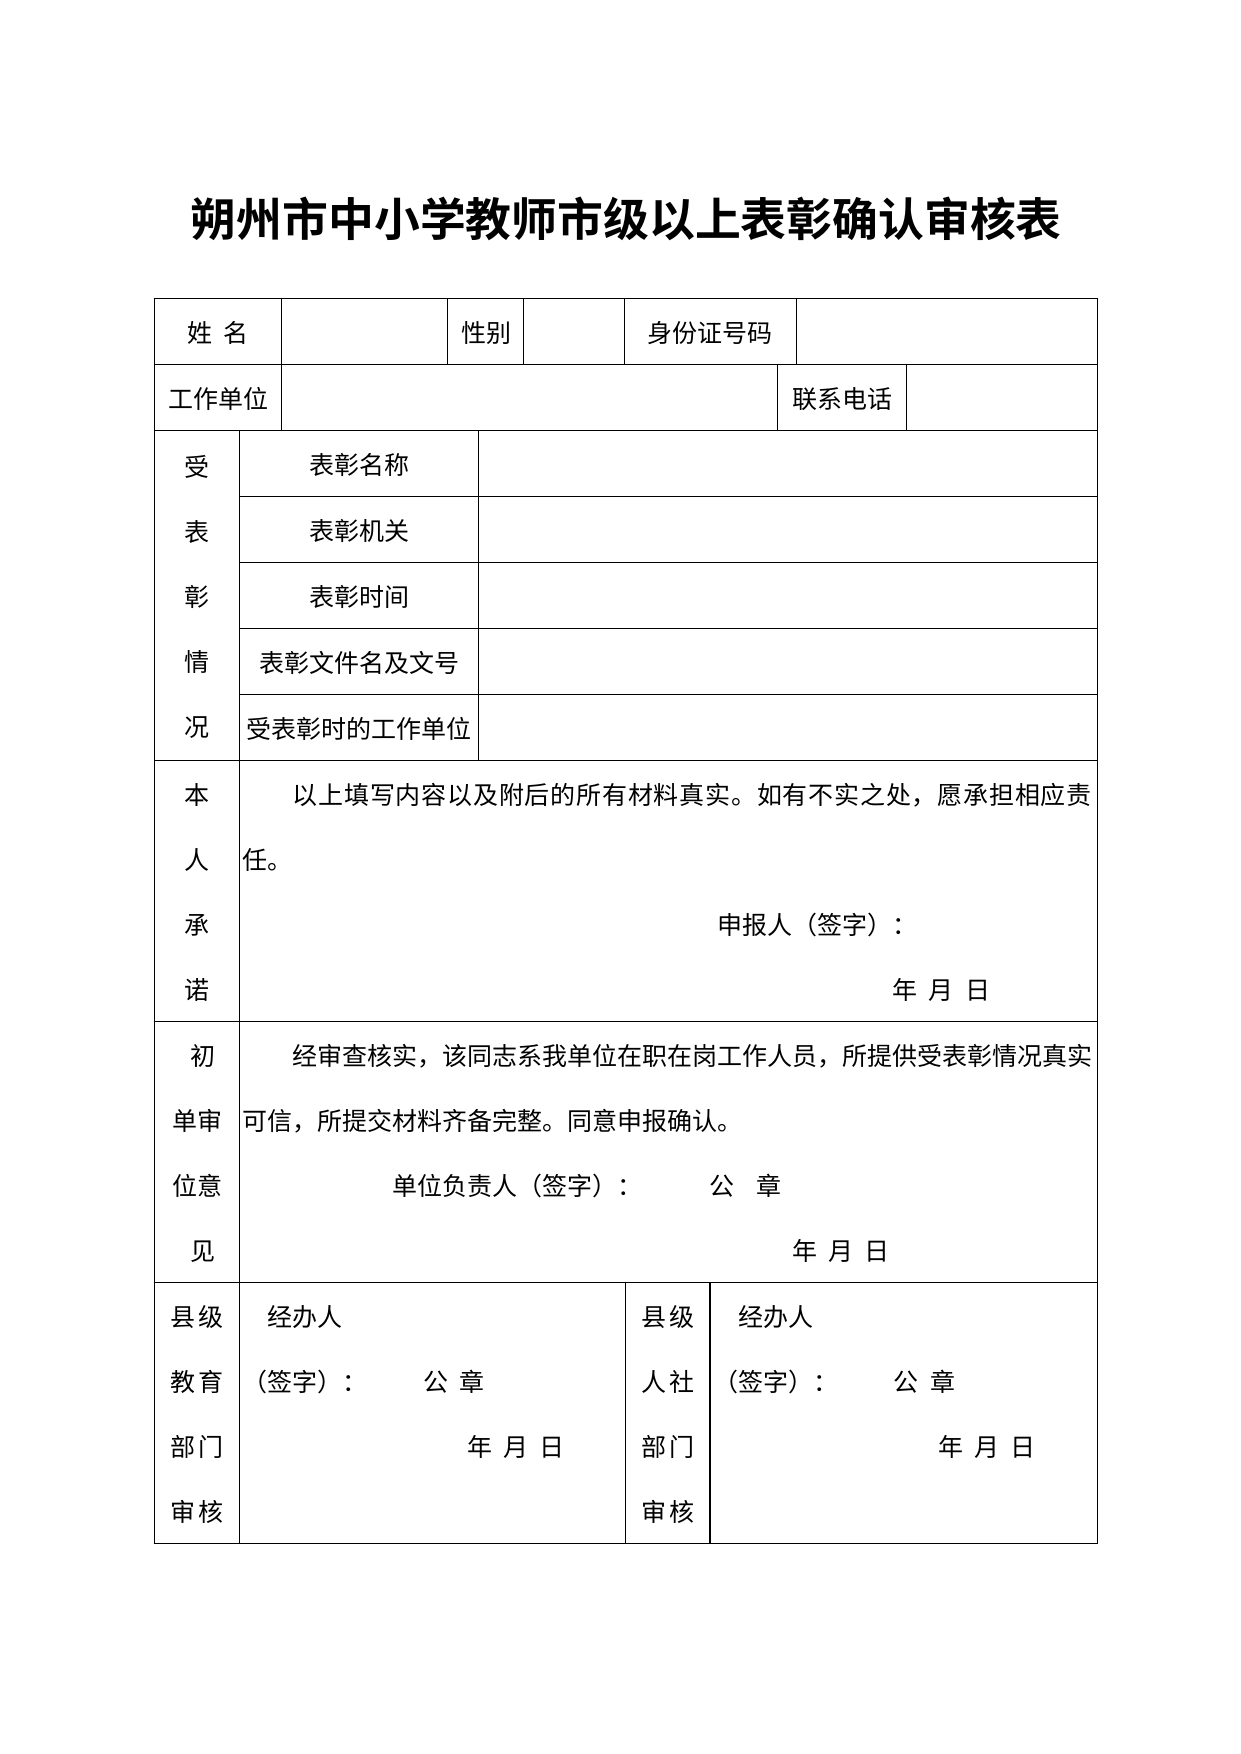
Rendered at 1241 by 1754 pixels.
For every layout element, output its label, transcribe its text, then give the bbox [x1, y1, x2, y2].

table_header 性别 [448, 299, 523, 364]
table_cell 表彰文件名及文号 [240, 629, 478, 694]
table_cell 联系电话 [778, 365, 906, 430]
table_cell 本 人 承 诺 [155, 761, 239, 1021]
table_cell 初 单审 位意 见 [155, 1022, 239, 1282]
table_cell [479, 629, 1097, 694]
table_cell [479, 431, 1097, 496]
table_header [282, 299, 447, 364]
table_cell 表彰机关 [240, 497, 478, 562]
table_cell 受表彰时的工作单位 [240, 695, 478, 760]
table_cell 以上填写内容以及附后的所有材料真实。如有不实之处，愿承担相应责任。 申报人（签字）： 年 月 日 [240, 761, 1097, 1021]
table_header 姓 名 [155, 299, 281, 364]
table_cell [479, 497, 1097, 562]
table_cell [282, 365, 777, 430]
table_cell 县级人社部门 审核意见 [626, 1283, 709, 1543]
table_cell 经办人 （签字）： 公 章 年 月 日 [240, 1283, 625, 1543]
table_cell [907, 365, 1097, 430]
table_cell 受 表 彰 情 况 [155, 431, 239, 760]
table_header [524, 299, 624, 364]
table_cell 经办人 （签字）： 公 章 年 月 日 [711, 1283, 1097, 1543]
table_header [797, 299, 1097, 364]
text 朔州市中小学教师市级以上表彰确认审核表 [165, 168, 1087, 265]
table_cell [479, 563, 1097, 628]
table_cell [479, 695, 1097, 760]
table_header 身份证号码 [625, 299, 796, 364]
table_cell 县级教育部门 审核意见 [155, 1283, 239, 1543]
table_cell 工作单位 [155, 365, 281, 430]
table_cell 经审查核实，该同志系我单位在职在岗工作人员，所提供受表彰情况真实可信，所提交材料齐备完整。同意申报确认。 单位负责人（签字）： 公 章 年 月 日 [240, 1022, 1097, 1282]
table_cell 表彰名称 [240, 431, 478, 496]
table_cell 表彰时间 [240, 563, 478, 628]
